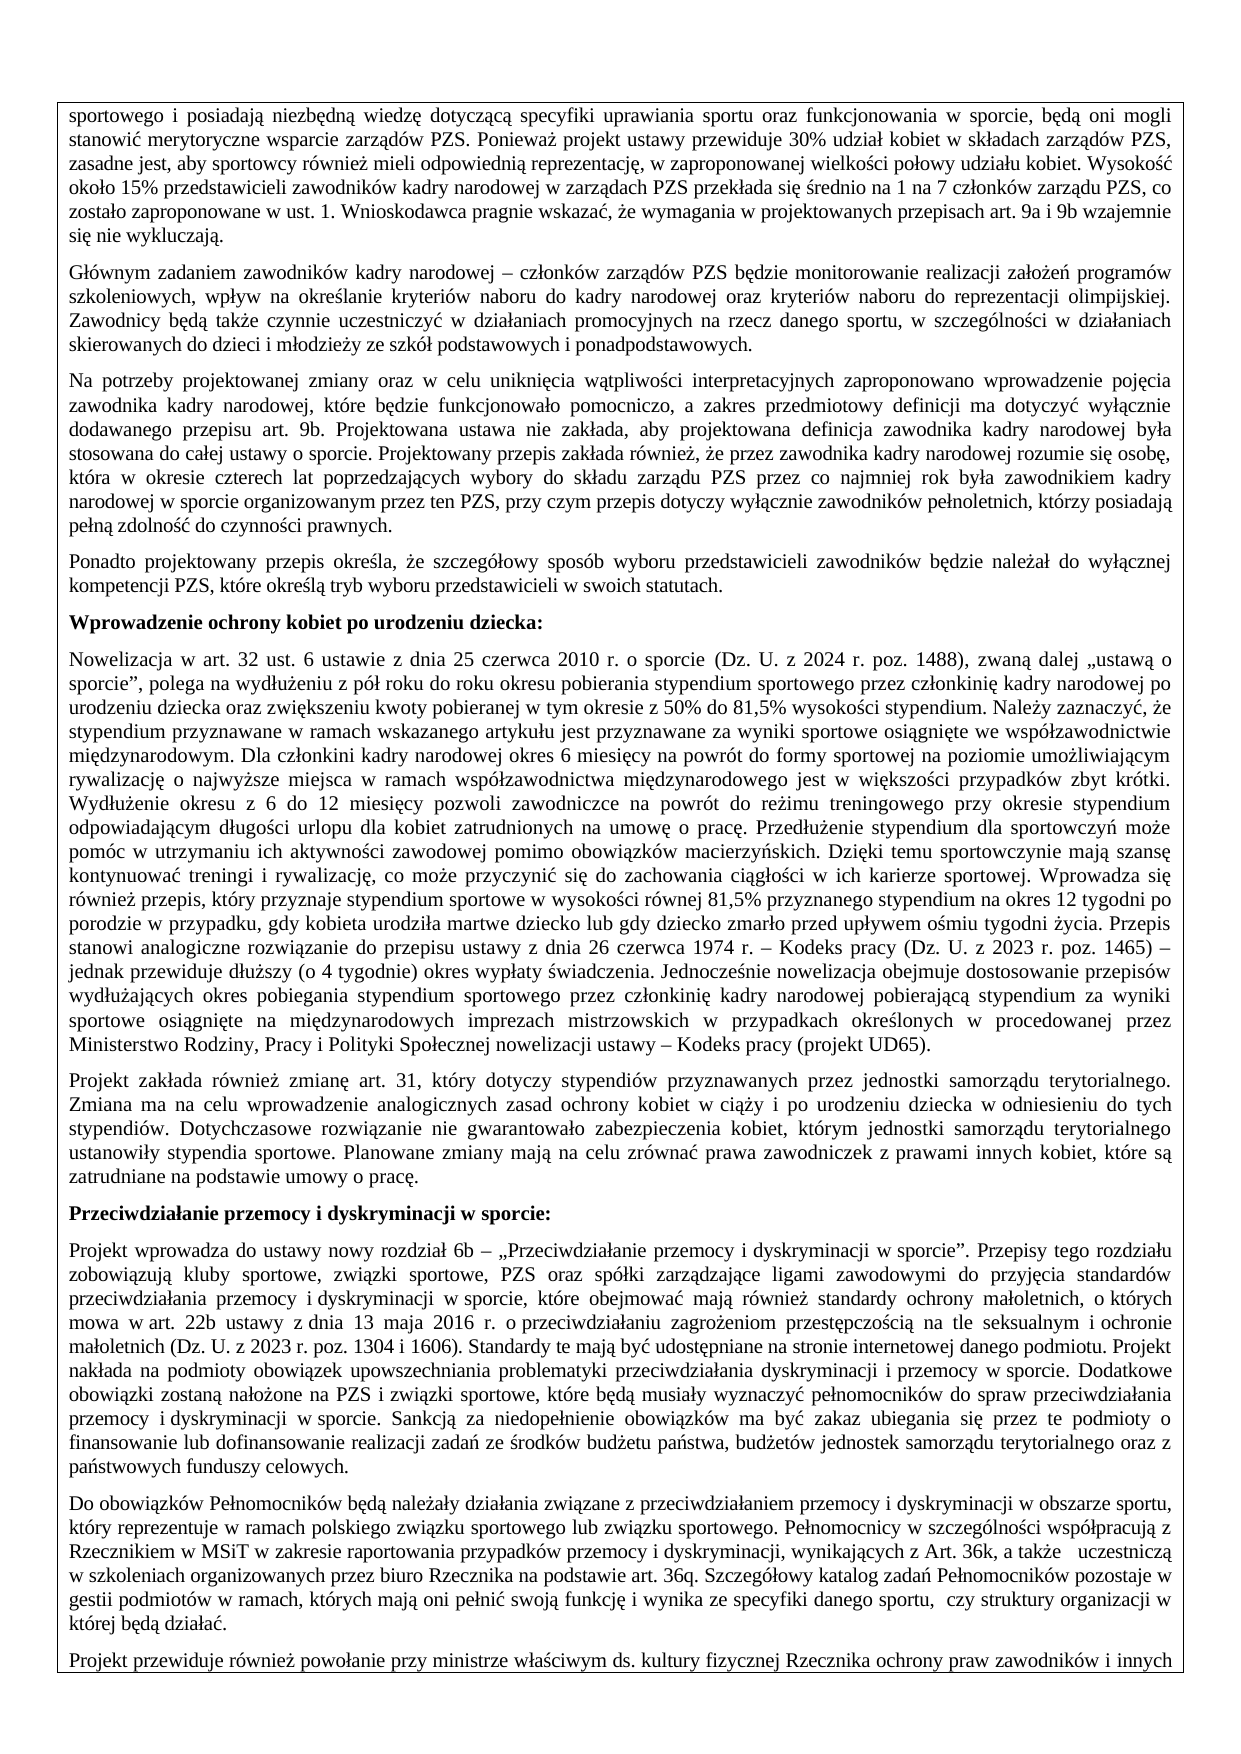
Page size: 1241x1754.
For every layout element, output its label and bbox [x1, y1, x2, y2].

table_cell [58, 103, 1183, 1672]
